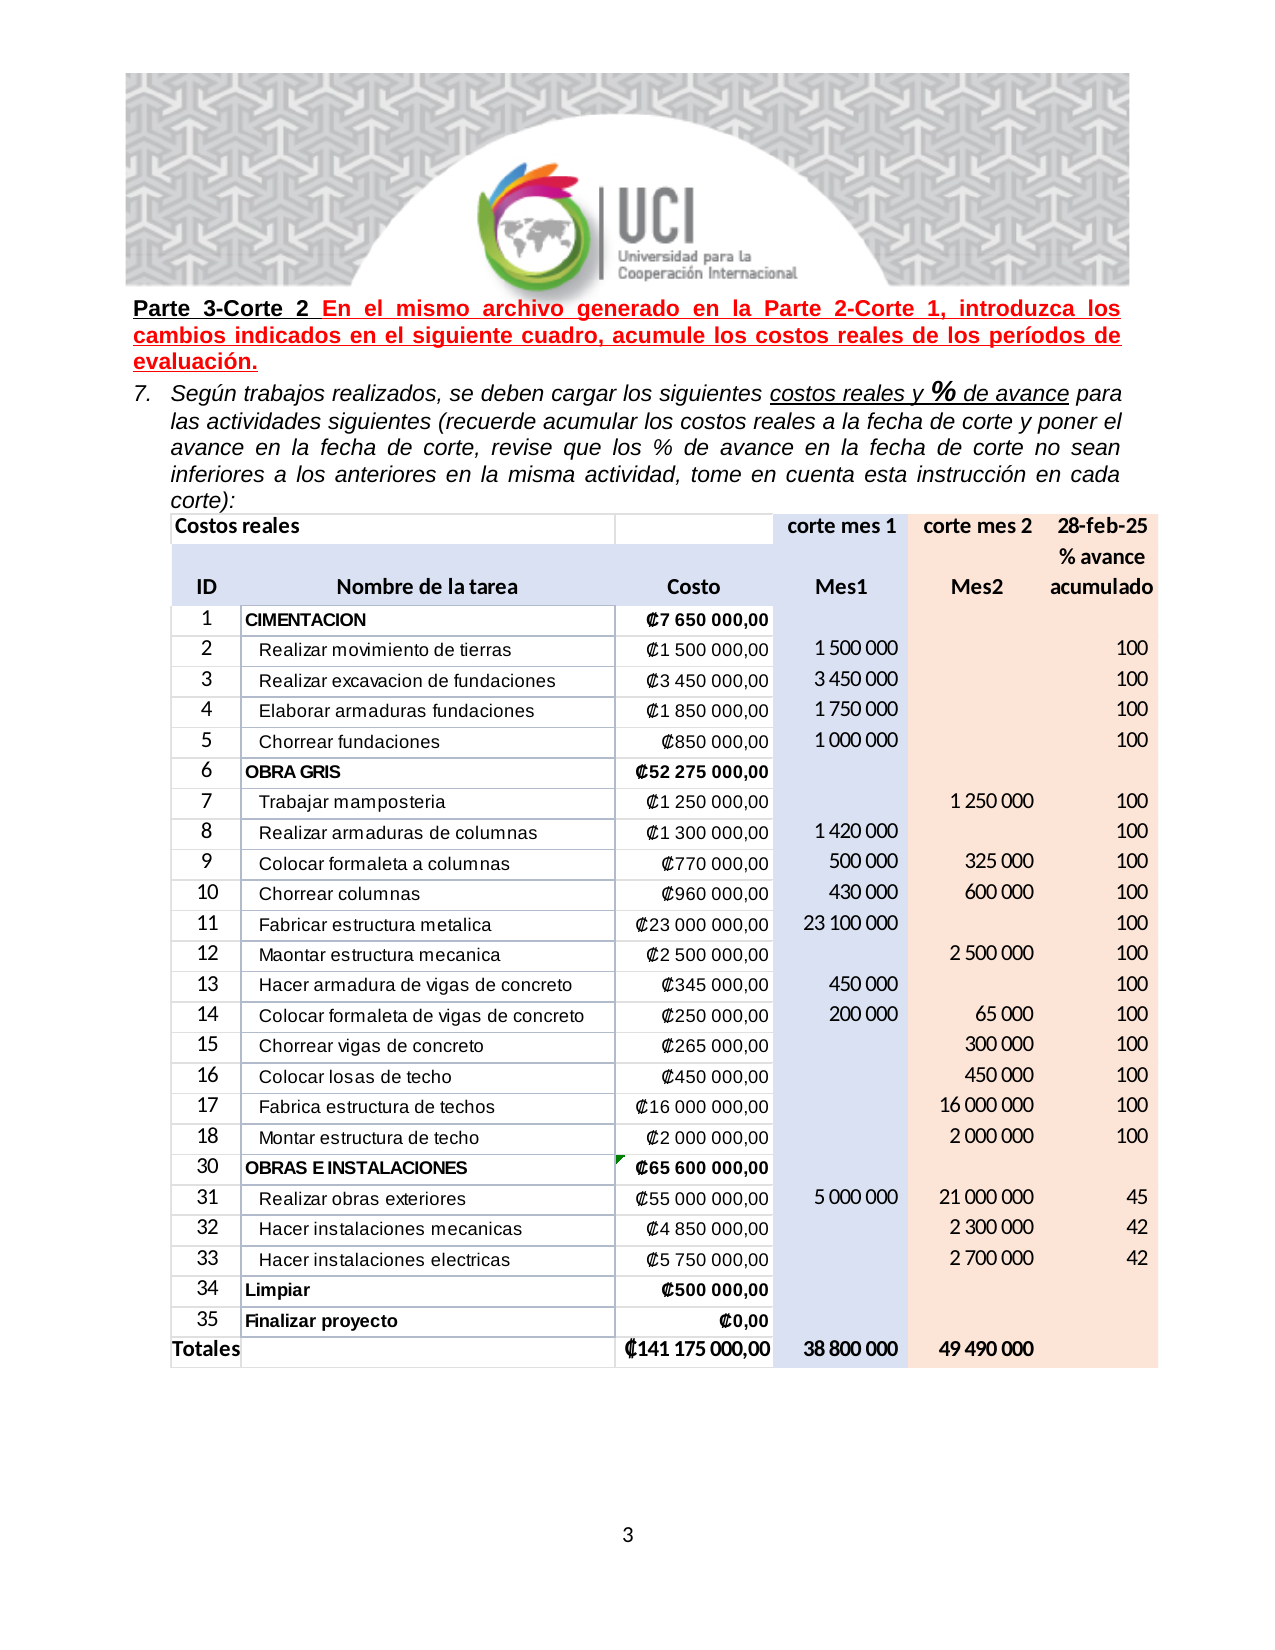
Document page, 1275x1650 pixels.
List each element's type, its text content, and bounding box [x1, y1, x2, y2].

text Parte 3-Corte 2 En el mismo archivo generado en la Parte 2-Corte 1, introduzca los cambios indicados en el siguiente cuadro, acumule los costos reales de los períodos de evaluación. [133, 346, 1122, 374]
list Según trabajos realizados, se deben cargar los siguientes costos reales y % de avance para las actividades siguientes (recuerde acumular los costos reales a la fecha de corte y poner el avance en la fecha de corte, revise que los % de avance en la fecha de corte no sean inferiores a los anteriores en la misma actividad, tome en cuenta esta instrucción en cada corte): [133, 374, 1122, 513]
text Parte 3-Corte 2 En el mismo archivo generado en la Parte 2-Corte 1, introduzca los cambios indicados en el siguiente cuadro, acumule los costos reales de los períodos de evaluación. [133, 295, 1122, 345]
picture [125, 73, 1130, 321]
